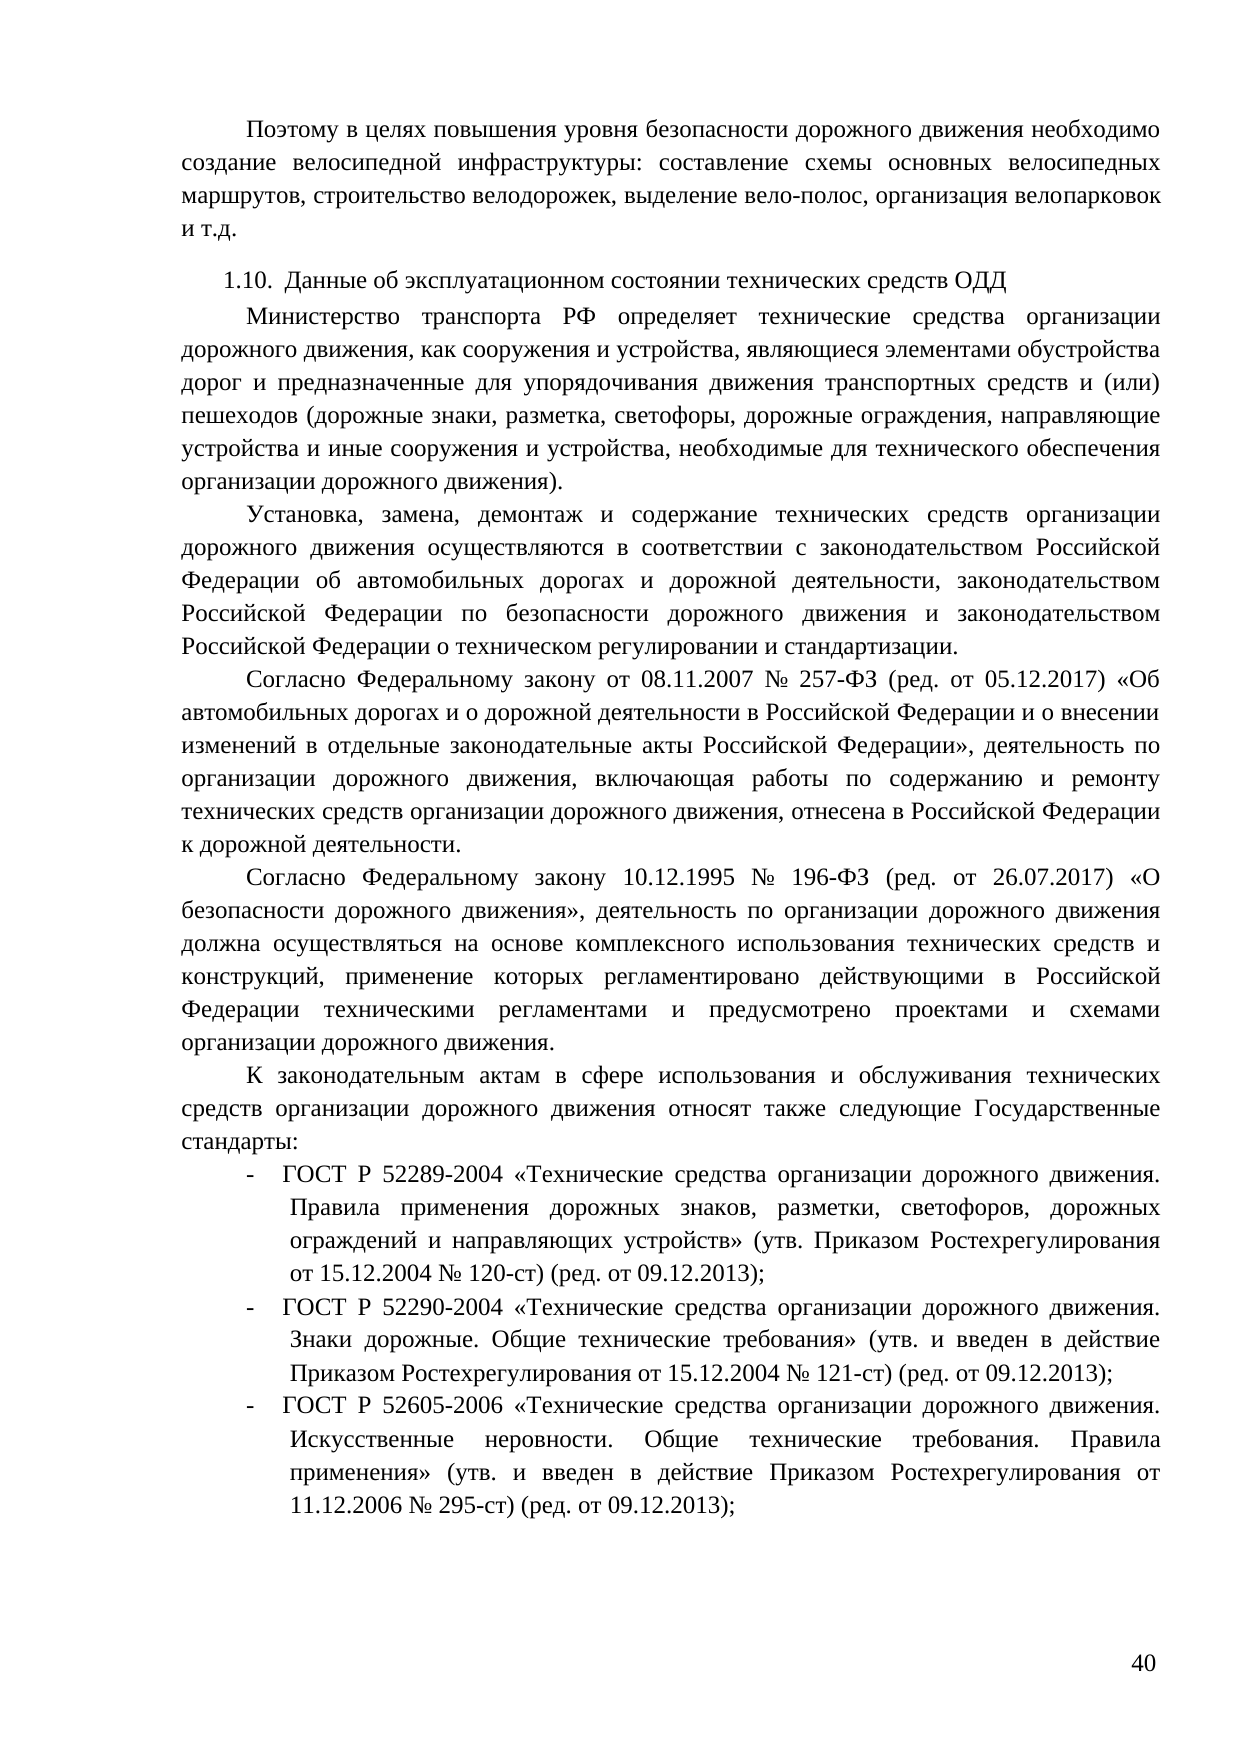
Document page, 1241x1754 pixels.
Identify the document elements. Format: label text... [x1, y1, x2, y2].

text Согласно Федеральному закону 10.12.1995 № 196-ФЗ (ред. от 26.07.2017) «О безопасности дорожного движения», деятельность по организации дорожного движения должна осуществляться на основе комплексного использования технических средств и конструкций, применение которых регламентировано действующими в Российской Федерации техническими регламентами и предусмотрено проектами и схемами организации дорожного движения. [181, 859, 1161, 1057]
list ГОСТ Р 52605-2006 «Технические средства организации дорожного движения. Искусственные неровности. Общие технические требования. Правила применения» (утв. и введен в действие Приказом Ростехрегулирования от 11.12.2006 № 295-ст) (ред. от 09.12.2013); [246, 1388, 1161, 1520]
text Поэтому в целях повышения уровня безопасности дорожного движения необходимо создание велосипедной инфраструктуры: составление схемы основных велосипедных маршрутов, строительство велодорожек, выделение вело-полос, организация велопарковок и т.д. [181, 111, 1161, 243]
text Установка, замена, демонтаж и содержание технических средств организации дорожного движения осуществляются в соответствии с законодательством Российской Федерации об автомобильных дорогах и дорожной деятельности, законодательством Российской Федерации по безопасности дорожного движения и законодательством Российской Федерации о техническом регулировании и стандартизации. [181, 496, 1161, 661]
list ГОСТ Р 52290-2004 «Технические средства организации дорожного движения. Знаки дорожные. Общие технические требования» (утв. и введен в действие Приказом Ростехрегулирования от 15.12.2004 № 121-ст) (ред. от 09.12.2013); [246, 1288, 1161, 1388]
text Согласно Федеральному закону от 08.11.2007 № 257-ФЗ (ред. от 05.12.2017) «Об автомобильных дорогах и о дорожной деятельности в Российской Федерации и о внесении изменений в отдельные законодательные акты Российской Федерации», деятельность по организации дорожного движения, включающая работы по содержанию и ремонту технических средств организации дорожного движения, отнесена в Российской Федерации к дорожной деятельности. [181, 661, 1161, 859]
list ГОСТ Р 52289-2004 «Технические средства организации дорожного движения. Правила применения дорожных знаков, разметки, светофоров, дорожных ограждений и направляющих устройств» (утв. Приказом Ростехрегулирования от 15.12.2004 № 120-ст) (ред. от 09.12.2013); [246, 1156, 1161, 1288]
text К законодательным актам в сфере использования и обслуживания технических средств организации дорожного движения относят также следующие Государственные стандарты: [181, 1057, 1161, 1156]
list Данные об эксплуатационном состоянии технических средств ОДД [223, 268, 1161, 293]
text Министерство транспорта РФ определяет технические средства организации дорожного движения, как сооружения и устройства, являющиеся элементами обустройства дорог и предназначенные для упорядочивания движения транспортных средств и (или) пешеходов (дорожные знаки, разметка, светофоры, дорожные ограждения, направляющие устройства и иные сооружения и устройства, необходимые для технического обеспечения организации дорожного движения). [181, 298, 1161, 496]
text 40 [1131, 1652, 1156, 1677]
